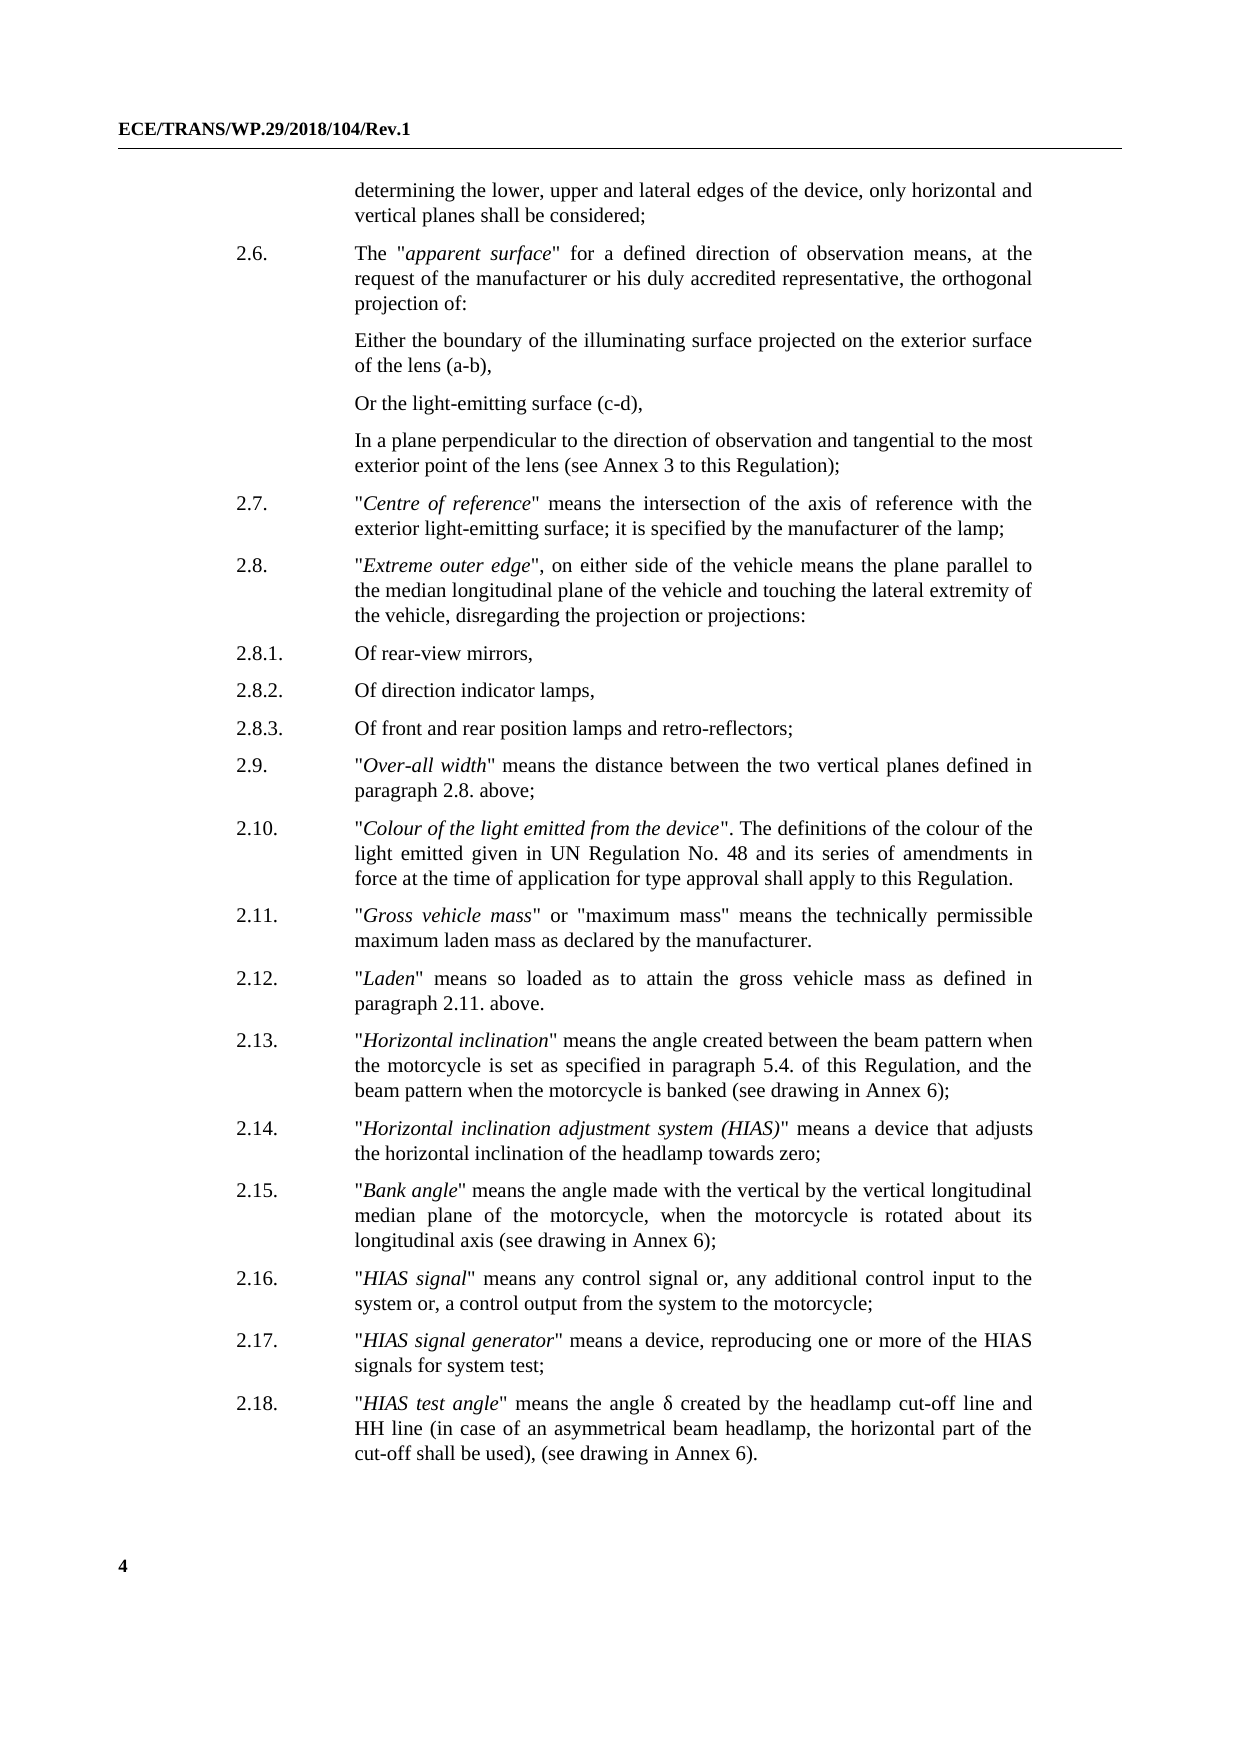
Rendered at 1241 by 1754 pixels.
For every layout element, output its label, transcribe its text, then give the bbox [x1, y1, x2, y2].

text 2.10. "Colour of the light emitted from the device". The definitions of the colour of the light emitted given in UN Regulation No. 48 and its series of amendments in force at the time of application for type approval shall apply to this Regulation. [236, 815, 1033, 890]
text 2.9. "Over-all width" means the distance between the two vertical planes defined in paragraph 2.8. above; [236, 752, 1033, 802]
text 2.15. "Bank angle" means the angle made with the vertical by the vertical longitudinal median plane of the motorcycle, when the motorcycle is rotated about its longitudinal axis (see drawing in Annex 6); [236, 1177, 1033, 1252]
text In a plane perpendicular to the direction of observation and tangential to the most exterior point of the lens (see Annex 3 to this Regulation); [354, 427, 1033, 477]
text Or the light-emitting surface (c-d), [354, 390, 1033, 415]
text 2.13. "Horizontal inclination" means the angle created between the beam pattern when the motorcycle is set as specified in paragraph 5.4. of this Regulation, and the beam pattern when the motorcycle is banked (see drawing in Annex 6); [236, 1027, 1033, 1102]
text 2.8. "Extreme outer edge", on either side of the vehicle means the plane parallel to the median longitudinal plane of the vehicle and touching the lateral extremity of the vehicle, disregarding the projection or projections: [236, 552, 1033, 627]
text 2.6. The "apparent surface" for a defined direction of observation means, at the request of the manufacturer or his duly accredited representative, the orthogonal projection of: [236, 240, 1033, 315]
text 2.11. "Gross vehicle mass" or "maximum mass" means the technically permissible maximum laden mass as declared by the manufacturer. [236, 902, 1033, 952]
text 2.8.1. Of rear-view mirrors, [236, 640, 1033, 665]
text Either the boundary of the illuminating surface projected on the exterior surface of the lens (a-b), [354, 327, 1033, 377]
text 2.17. "HIAS signal generator" means a device, reproducing one or more of the HIAS signals for system test; [236, 1327, 1033, 1377]
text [236, 177, 1033, 227]
text 2.8.2. Of direction indicator lamps, [236, 677, 1033, 702]
text 2.14. "Horizontal inclination adjustment system (HIAS)" means a device that adjusts the horizontal inclination of the headlamp towards zero; [236, 1115, 1033, 1165]
text 2.18. "HIAS test angle" means the angle δ created by the headlamp cut-off line and HH line (in case of an asymmetrical beam headlamp, the horizontal part of the cut-off shall be used), (see drawing in Annex 6). [236, 1390, 1033, 1465]
text 2.16. "HIAS signal" means any control signal or, any additional control input to the system or, a control output from the system to the motorcycle; [236, 1265, 1033, 1315]
text 2.7. "Centre of reference" means the intersection of the axis of reference with the exterior light-emitting surface; it is specified by the manufacturer of the lamp; [236, 490, 1033, 540]
text 2.8.3. Of front and rear position lamps and retro-reflectors; [236, 715, 1033, 740]
text 2.12. "Laden" means so loaded as to attain the gross vehicle mass as defined in paragraph 2.11. above. [236, 965, 1033, 1015]
